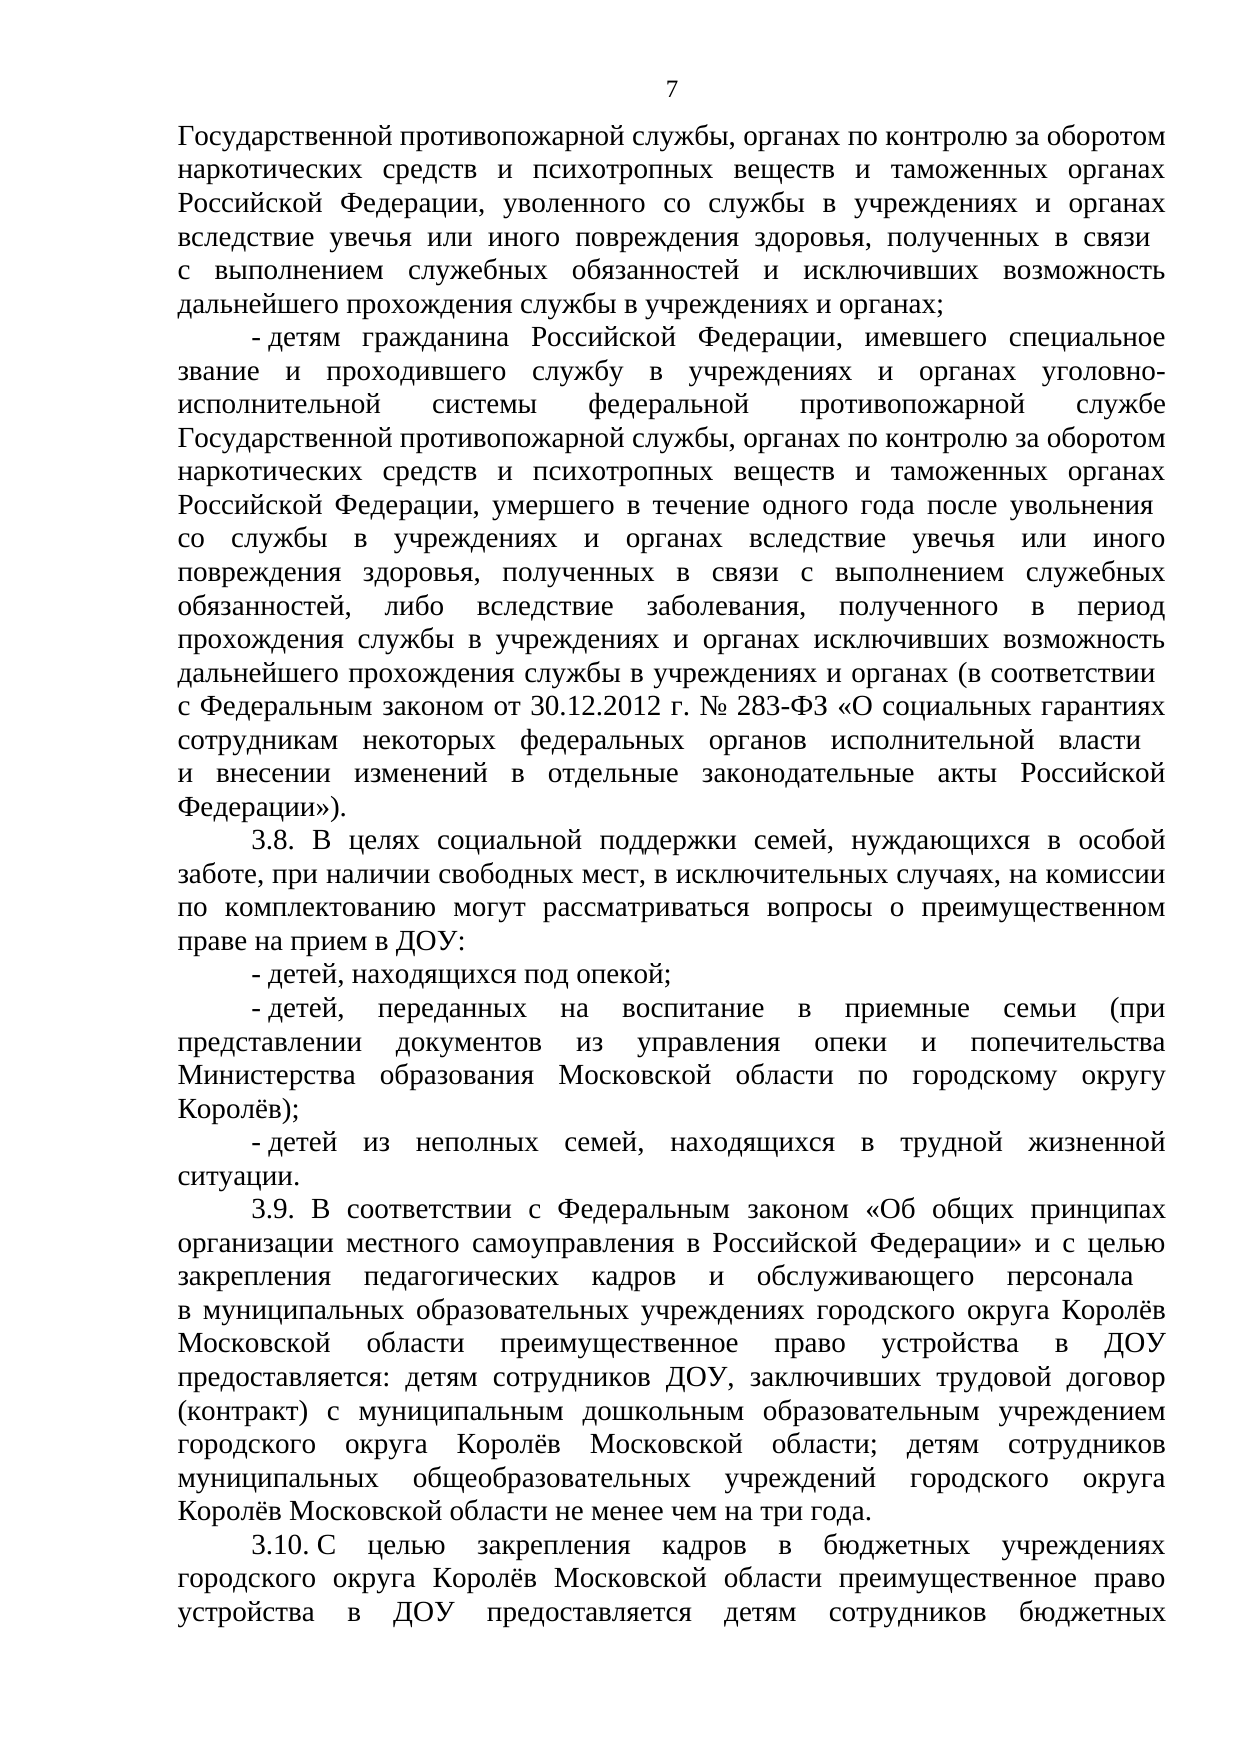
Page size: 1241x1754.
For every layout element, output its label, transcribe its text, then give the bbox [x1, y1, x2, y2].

text - детям гражданина Российской Федерации, имевшего специальное звание и проходившего службу в учреждениях и органах уголовно-исполнительной системы федеральной противопожарной службе Государственной противопожарной службы, органах по контролю за оборотом наркотических средств и психотропных веществ и таможенных органах Российской Федерации, умершего в течение одного года после увольнения со службы в учреждениях и органах вследствие увечья или иного повреждения здоровья, полученных в связи с выполнением служебных обязанностей, либо вследствие заболевания, полученного в период прохождения службы в учреждениях и органах исключивших возможность дальнейшего прохождения службы в учреждениях и органах (в соответствии с Федеральным законом от 30.12.2012 г. № 283-ФЗ «О социальных гарантиях сотрудникам некоторых федеральных органов исполнительной власти и внесении изменений в отдельные законодательные акты Российской Федерации»). [177, 319, 1166, 822]
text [177, 118, 1166, 319]
text - детей, переданных на воспитание в приемные семьи (при представлении документов из управления опеки и попечительства Министерства образования Московской области по городскому округу Королёв); [177, 990, 1166, 1124]
text - детей, находящихся под опекой; [177, 957, 1166, 990]
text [177, 1527, 1166, 1627]
text - детей из неполных семей, находящихся в трудной жизненной ситуации. [177, 1124, 1166, 1191]
text 3.9. В соответствии с Федеральным законом «Об общих принципах организации местного самоуправления в Российской Федерации» и с целью закрепления педагогических кадров и обслуживающего персонала в муниципальных образовательных учреждениях городского округа Королёв Московской области преимущественное право устройства в ДОУ предоставляется: детям сотрудников ДОУ, заключивших трудовой договор (контракт) с муниципальным дошкольным образовательным учреждением городского округа Королёв Московской области; детям сотрудников муниципальных общеобразовательных учреждений городского округа Королёв Московской области не менее чем на три года. [177, 1191, 1166, 1527]
text 3.8. В целях социальной поддержки семей, нуждающихся в особой заботе, при наличии свободных мест, в исключительных случаях, на комиссии по комплектованию могут рассматриваться вопросы о преимущественном праве на прием в ДОУ: [177, 822, 1166, 957]
